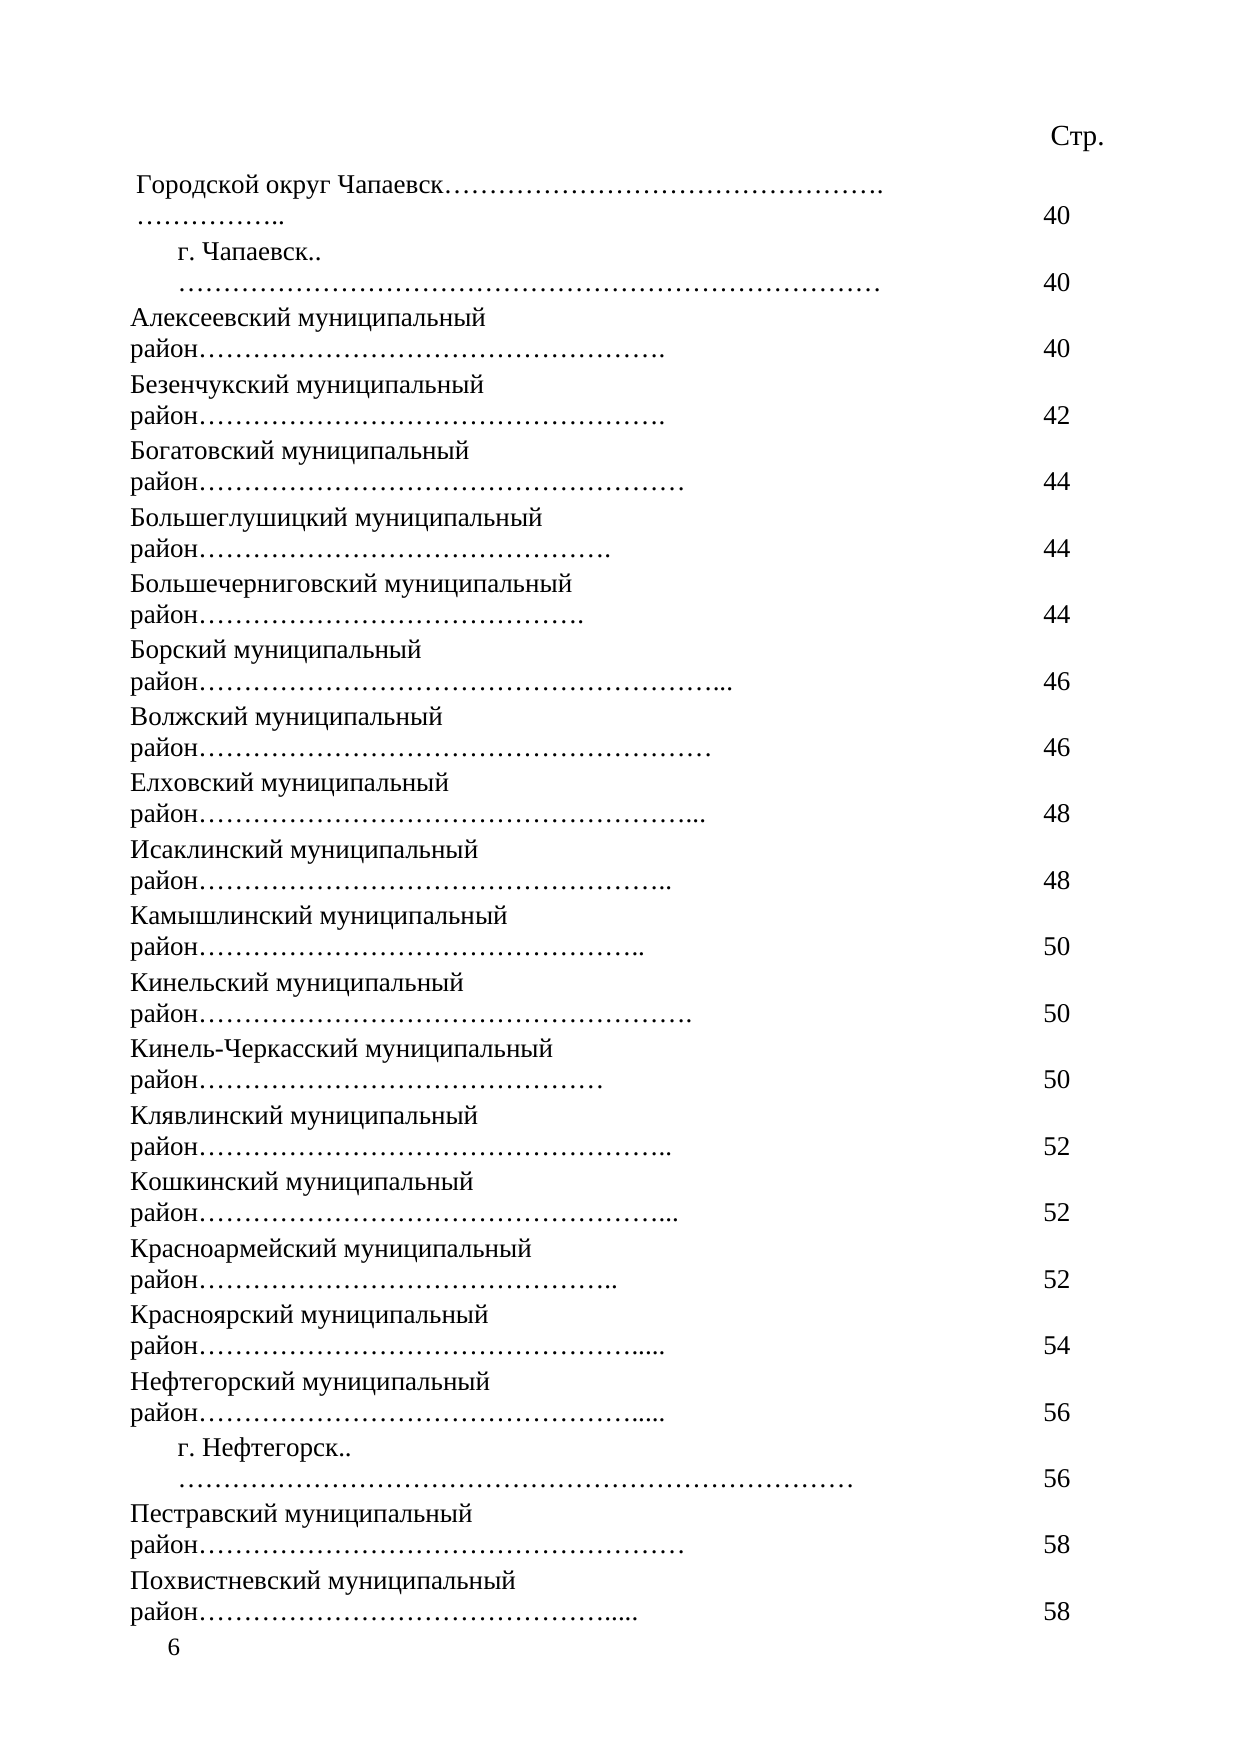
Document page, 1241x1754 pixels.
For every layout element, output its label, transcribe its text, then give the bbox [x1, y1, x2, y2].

table_header 40 [1020, 164, 1093, 231]
table_cell 58 [1020, 1493, 1093, 1560]
table_cell 50 [1020, 962, 1093, 1028]
table_cell Кинель-Черкасский муниципальный район……………………………………… [119, 1028, 1020, 1094]
table_cell 40 [1020, 297, 1093, 363]
table_cell Кошкинский муниципальный район……………………………………………... [119, 1161, 1020, 1227]
table_cell 46 [1020, 696, 1093, 762]
table_cell г. Чапаевск.. …………………………………………………………………… [119, 231, 1020, 297]
table_cell 52 [1020, 1228, 1093, 1294]
table_cell 54 [1020, 1294, 1093, 1360]
table_cell 46 [1020, 629, 1093, 696]
table_cell 44 [1020, 496, 1093, 563]
table_cell 56 [1020, 1427, 1093, 1493]
table_cell 48 [1020, 829, 1093, 895]
table_cell 50 [1020, 1028, 1093, 1094]
table_cell Безенчукский муниципальный район……………………………………………. [119, 364, 1020, 430]
table_cell Большечерниговский муниципальный район……………………………………. [119, 563, 1020, 629]
table_cell Борский муниципальный район…………………………………………………... [119, 629, 1020, 696]
table_cell 42 [1020, 364, 1093, 430]
table_cell 44 [1020, 563, 1093, 629]
table_cell 52 [1020, 1095, 1093, 1161]
table_cell Пестравский муниципальный район……………………………………………… [119, 1493, 1020, 1560]
table_cell Нефтегорский муниципальный район…………………………………………..... [119, 1360, 1020, 1427]
table_cell Кинельский муниципальный район………………………………………………. [119, 962, 1020, 1028]
table_cell 56 [1020, 1360, 1093, 1427]
table_cell 58 [1020, 1560, 1093, 1626]
table_cell 50 [1020, 895, 1093, 962]
table_cell 40 [1020, 231, 1093, 297]
table_cell Красноармейский муниципальный район……………………………………….. [119, 1228, 1020, 1294]
table_cell 44 [1020, 430, 1093, 496]
table_cell Елховский муниципальный район………………………………………………... [119, 762, 1020, 829]
text Стр. [130, 118, 1104, 152]
table_cell Богатовский муниципальный район……………………………………………… [119, 430, 1020, 496]
table_header Городской округ Чапаевск………………………………………….…………….. [119, 164, 1020, 231]
table_cell Красноярский муниципальный район…………………………………………..... [119, 1294, 1020, 1360]
table_cell Исаклинский муниципальный район…………………………………………….. [119, 829, 1020, 895]
table_cell Похвистневский муниципальный район………………………………………..... [119, 1560, 1020, 1626]
table_cell 48 [1020, 762, 1093, 829]
table_cell г. Нефтегорск..………………………………………………………………… [119, 1427, 1020, 1493]
table_cell Камышлинский муниципальный район………………………………………….. [119, 895, 1020, 962]
table_cell Алексеевский муниципальный район……………………………………………. [119, 297, 1020, 363]
table_cell 52 [1020, 1161, 1093, 1227]
table_cell Волжский муниципальный район………………………………………………… [119, 696, 1020, 762]
table_cell Большеглушицкий муниципальный район………………………………………. [119, 496, 1020, 563]
table_cell Клявлинский муниципальный район…………………………………………….. [119, 1095, 1020, 1161]
